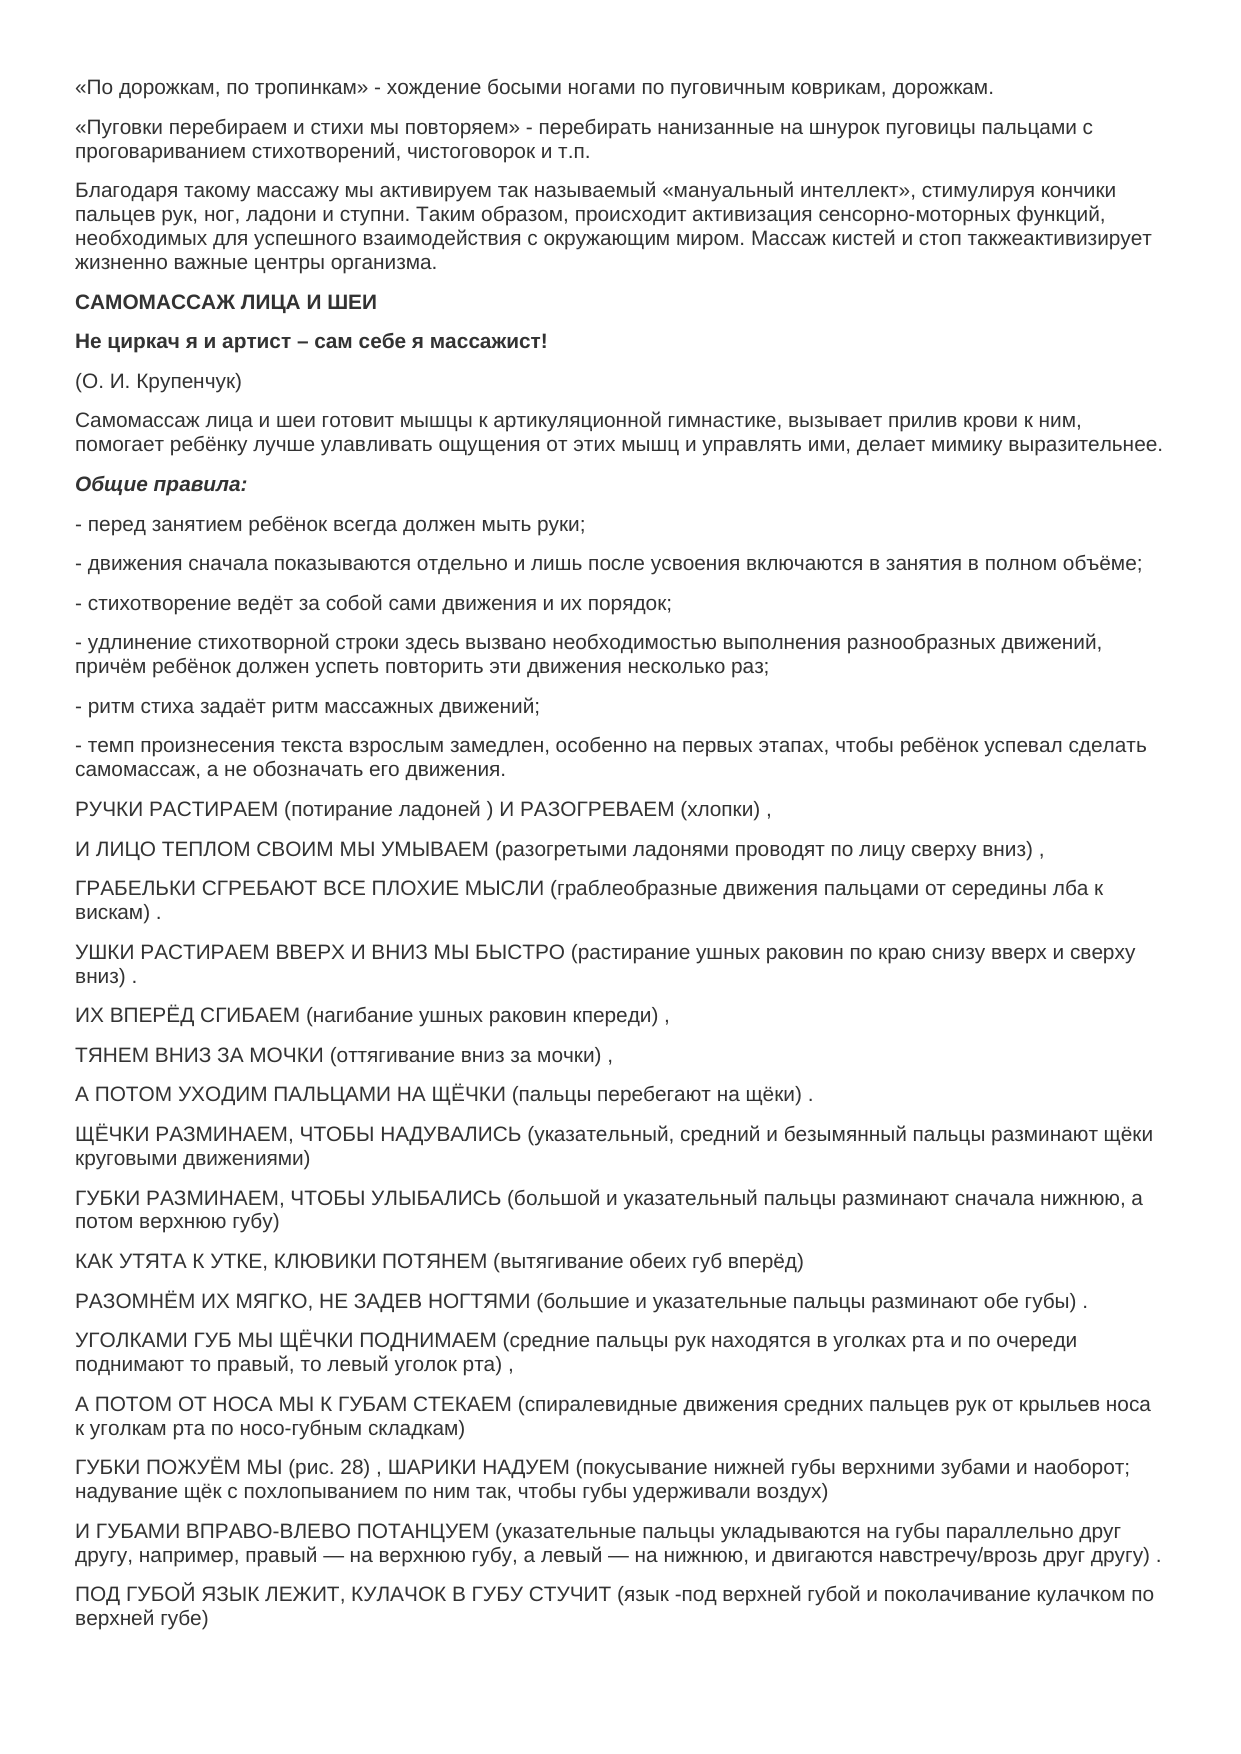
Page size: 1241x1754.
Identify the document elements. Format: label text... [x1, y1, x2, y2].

text ТЯНЕМ ВНИЗ ЗА МОЧКИ (оттягивание вниз за мочки) , [75, 1043, 1165, 1067]
text РАЗОМНЁМ ИХ МЯГКО, НЕ ЗАДЕВ НОГТЯМИ (большие и указательные пальцы разминают обе губы) . [75, 1288, 1165, 1312]
text «Пуговки перебираем и стихи мы повторяем» - перебирать нанизанные на шнурок пуговицы пальцами с проговариванием стихотворений, чистоговорок и т.п. [75, 114, 1165, 162]
text А ПОТОМ ОТ НОСА МЫ К ГУБАМ СТЕКАЕМ (спиралевидные движения средних пальцев рук от крыльев носа к уголкам рта по носо-губным складкам) [75, 1392, 1165, 1439]
text И ГУБАМИ ВПРАВО-ВЛЕВО ПОТАНЦУЕМ (указательные пальцы укладываются на губы параллельно друг другу, например, правый — на верхнюю губу, а левый — на нижнюю, и двигаются навстречу/врозь друг другу) . [75, 1519, 1165, 1567]
text - удлинение стихотворной строки здесь вызвано необходимостью выполнения разнообразных движений, причём ребёнок должен успеть повторить эти движения несколько раз; [75, 630, 1165, 678]
text ГУБКИ РАЗМИНАЕМ, ЧТОБЫ УЛЫБАЛИСЬ (большой и указательный пальцы разминают сначала нижнюю, а потом верхнюю губу) [75, 1185, 1165, 1233]
text «По дорожкам, по тропинкам» - хождение босыми ногами по пуговичным коврикам, дорожкам. [75, 75, 1165, 99]
text Самомассаж лица и шеи готовит мышцы к артикуляционной гимнастике, вызывает прилив крови к ним, помогает ребёнку лучше улавливать ощущения от этих мышц и управлять ими, делает мимику выразительнее. [75, 408, 1165, 456]
text ГРАБЕЛЬКИ СГРЕБАЮТ ВСЕ ПЛОХИЕ МЫСЛИ (граблеобразные движения пальцами от середины лба к вискам) . [75, 876, 1165, 924]
text - перед занятием ребёнок всегда должен мыть руки; [75, 511, 1165, 535]
text УГОЛКАМИ ГУБ МЫ ЩЁЧКИ ПОДНИМАЕМ (средние пальцы рук находятся в уголках рта и по очереди поднимают то правый, то левый уголок рта) , [75, 1328, 1165, 1376]
text ПОД ГУБОЙ ЯЗЫК ЛЕЖИТ, КУЛАЧОК В ГУБУ СТУЧИТ (язык -под верхней губой и поколачивание кулачком по верхней губе) [75, 1582, 1165, 1630]
text - стихотворение ведёт за собой сами движения и их порядок; [75, 591, 1165, 614]
text КАК УТЯТА К УТКЕ, КЛЮВИКИ ПОТЯНЕМ (вытягивание обеих губ вперёд) [75, 1249, 1165, 1273]
text (О. И. Крупенчук) [75, 369, 1165, 393]
text - движения сначала показываются отдельно и лишь после усвоения включаются в занятия в полном объёме; [75, 551, 1165, 575]
text ГУБКИ ПОЖУЁМ МЫ (рис. 28) , ШАРИКИ НАДУЕМ (покусывание нижней губы верхними зубами и наоборот; надувание щёк с похлопыванием по ним так, чтобы губы удерживали воздух) [75, 1455, 1165, 1503]
text САМОМАССАЖ ЛИЦА И ШЕИ [75, 289, 1165, 313]
text И ЛИЦО ТЕПЛОМ СВОИМ МЫ УМЫВАЕМ (разогретыми ладонями проводят по лицу сверху вниз) , [75, 836, 1165, 860]
text ИХ ВПЕРЁД СГИБАЕМ (нагибание ушных раковин кпереди) , [75, 1003, 1165, 1027]
text - ритм стиха задаёт ритм массажных движений; [75, 694, 1165, 718]
text ЩЁЧКИ РАЗМИНАЕМ, ЧТОБЫ НАДУВАЛИСЬ (указательный, средний и безымянный пальцы разминают щёки круговыми движениями) [75, 1122, 1165, 1170]
text УШКИ РАСТИРАЕМ ВВЕРХ И ВНИЗ МЫ БЫСТРО (растирание ушных раковин по краю снизу вверх и сверху вниз) . [75, 939, 1165, 987]
text Общие правила: [75, 472, 1165, 496]
text А ПОТОМ УХОДИМ ПАЛЬЦАМИ НА ЩЁЧКИ (пальцы перебегают на щёки) . [75, 1082, 1165, 1106]
text РУЧКИ РАСТИРАЕМ (потирание ладоней ) И РАЗОГРЕВАЕМ (хлопки) , [75, 797, 1165, 821]
text Не циркач я и артист – сам себе я массажист! [75, 329, 1165, 353]
text - темп произнесения текста взрослым замедлен, особенно на первых этапах, чтобы ребёнок успевал сделать самомассаж, а не обозначать его движения. [75, 733, 1165, 781]
text Благодаря такому массажу мы активируем так называемый «мануальный интеллект», стимулируя кончики пальцев рук, ног, ладони и ступни. Таким образом, происходит активизация сенсорно-моторных функций, необходимых для успешного взаимодействия с окружающим миром. Массаж кистей и стоп такжеактивизирует жизненно важные центры организма. [75, 178, 1165, 274]
